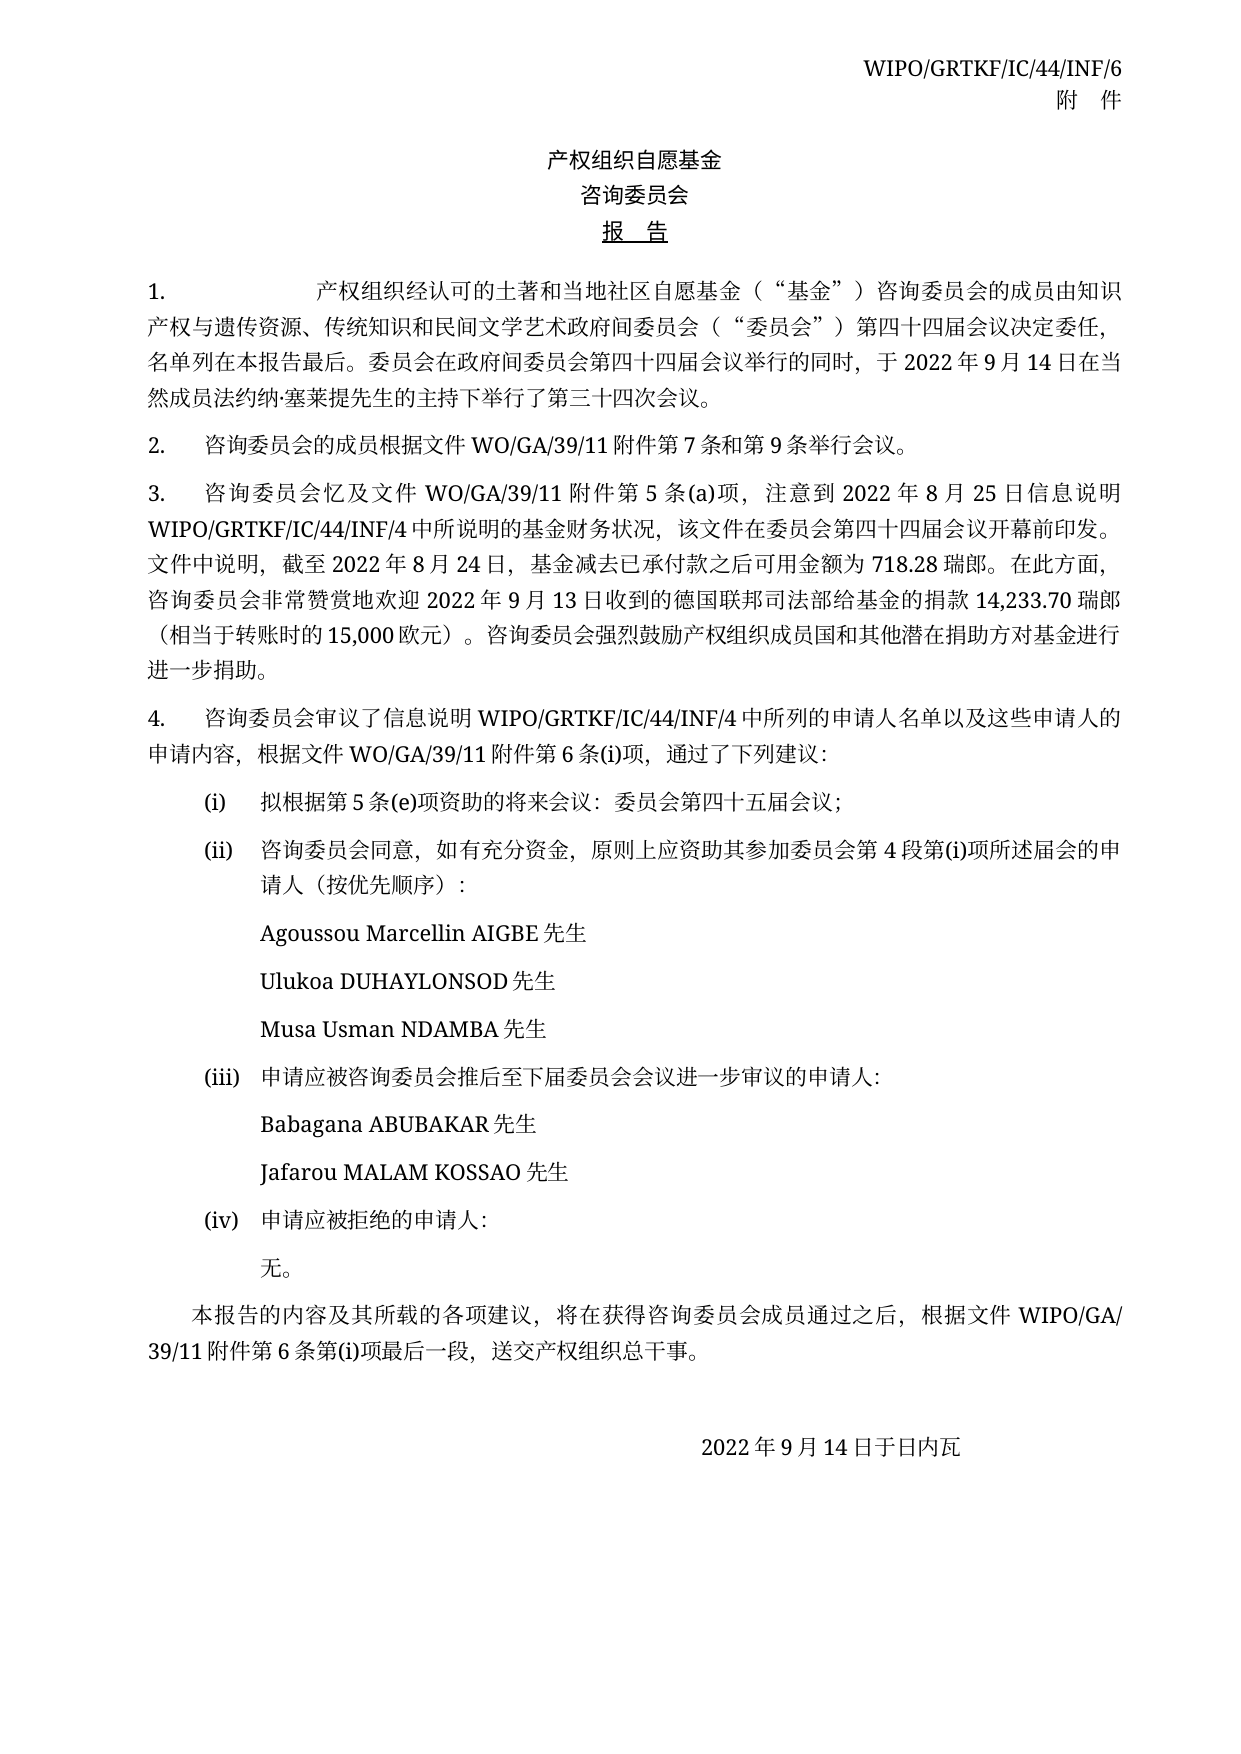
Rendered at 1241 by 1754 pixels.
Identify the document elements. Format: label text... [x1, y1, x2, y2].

list 咨询委员会的成员根据文件WO/GA/39/11附件第7条和第9条举行会议。 [148, 425, 1122, 460]
list 产权组织经认可的土著和当地社区自愿基金（“基金”）咨询委员会的成员由知识产权与遗传资源、传统知识和民间文学艺术政府间委员会（“委员会”）第四十四届会议决定委任，名单列在本报告最后。委员会在政府间委员会第四十四届会议举行的同时，于2022年9月14日在当然成员法约纳·塞莱提先生的主持下举行了第三十四次会议。 [148, 271, 1122, 412]
text 本报告的内容及其所载的各项建议，将在获得咨询委员会成员通过之后，根据文件WIPO/GA/39/‌11附件第6条第(i)项最后一段，送交产权组织总干事。 [148, 1296, 1122, 1366]
text Ulukoa DUHAYLONSOD先生 [260, 960, 1122, 996]
list 咨询委员会忆及文件WO/GA/39/11附件第5条(a)项，注意到2022年8月25日信息说明WIPO/GRTKF/IC/44/INF/4中所说明的基金财务状况，该文件在委员会第四十四届会议开幕前印发。文件中说明，截至2022年8月24日，基金减去已承付款之后可用金额为718.28瑞郎。在此方面，咨询委员会非常赞赏地欢迎2022年9月13日收到的德国联邦司法部给基金的捐款14,233.70瑞郎（相当于转账时的15,000欧元）。咨询委员会强烈鼓励产权组织成员国和其他潜在捐助方对基金进行进一步捐助。 [148, 473, 1122, 685]
text 产权组织自愿基金 [148, 139, 1122, 175]
list 咨询委员会审议了信息说明WIPO/GRTKF/IC/44/INF/4中所列的申请人名单以及这些申请人的申请内容，根据文件WO/GA/39/11附件第6条(i)项，通过了下列建议： [148, 698, 1122, 768]
text 报 告 [148, 210, 1122, 246]
list 咨询委员会同意，如有充分资金，原则上应资助其参加委员会第4段第(i)项所述届会的申请人（按优先顺序）： [204, 829, 1122, 900]
text Agoussou Marcellin AIGBE先生 [260, 912, 1122, 948]
text 无。 [260, 1248, 1122, 1283]
list 拟根据第5条(e)项资助的将来会议：委员会第四十五届会议； [204, 781, 1122, 816]
text Musa Usman NDAMBA先生 [260, 1008, 1122, 1043]
text 2022年9月14日于日内瓦 [701, 1427, 1122, 1462]
text Babagana ABUBAKAR先生 [260, 1104, 1122, 1139]
text 咨询委员会 [148, 175, 1122, 210]
text Jafarou MALAM KOSSAO先生 [260, 1152, 1122, 1187]
list 申请应被拒绝的申请人： [204, 1200, 1122, 1235]
list 申请应被咨询委员会推后至下届委员会会议进一步审议的申请人： [204, 1056, 1122, 1091]
